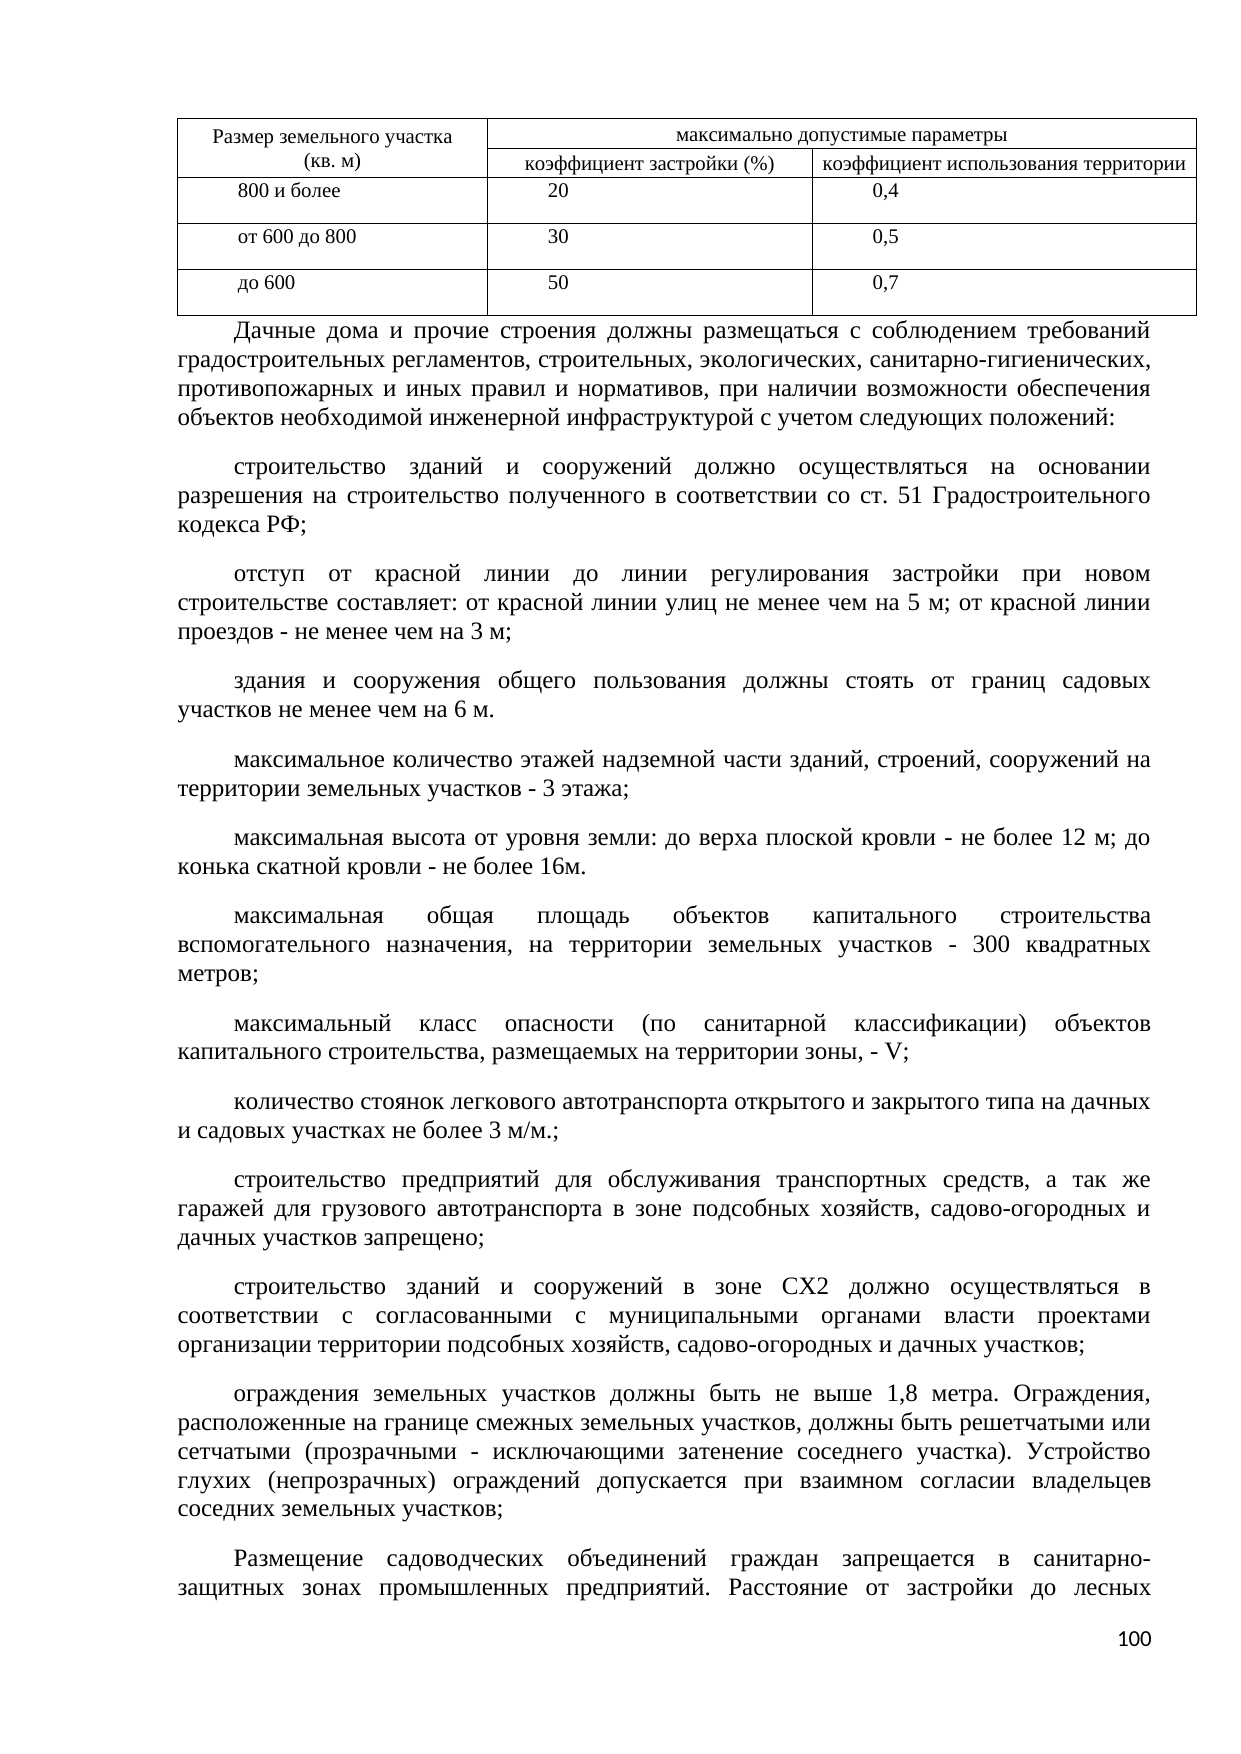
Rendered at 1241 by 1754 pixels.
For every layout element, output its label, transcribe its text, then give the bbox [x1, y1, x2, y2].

table_cell коэффициент использования территории [813, 149, 1196, 177]
table_header максимально допустимые параметры [488, 119, 1196, 148]
text строительство зданий и сооружений в зоне СХ2 должно осуществляться в соответствии с согласованными с муниципальными органами власти проектами организации территории подсобных хозяйств, садово-огородных и дачных участков; [177, 1271, 1152, 1358]
text здания и сооружения общего пользования должны стоять от границ садовых участков не менее чем на 6 м. [177, 666, 1152, 723]
table_cell 30 [488, 224, 812, 269]
text строительство зданий и сооружений должно осуществляться на основании разрешения на строительство полученного в соответствии со ст. 51 Градостроительного кодекса РФ; [177, 451, 1152, 538]
text Дачные дома и прочие строения должны размещаться с соблюдением требований градостроительных регламентов, строительных, экологических, санитарно-гигиенических, противопожарных и иных правил и нормативов, при наличии возможности обеспечения объектов необходимой инженерной инфраструктурой с учетом следующих положений: [177, 316, 1152, 431]
table_cell 50 [488, 270, 812, 314]
text количество стоянок легкового автотранспорта открытого и закрытого типа на дачных и садовых участках не более 3 м/м.; [177, 1086, 1152, 1143]
table_cell до 600 [178, 270, 487, 314]
table_cell коэффициент застройки (%) [488, 149, 812, 177]
text максимальное количество этажей надземной части зданий, строений, сооружений на территории земельных участков - 3 этажа; [177, 744, 1152, 801]
table_cell 800 и более [178, 178, 487, 223]
text максимальный класс опасности (по санитарной классификации) объектов капитального строительства, размещаемых на территории зоны, - V; [177, 1008, 1152, 1065]
text отступ от красной линии до линии регулирования застройки при новом строительстве составляет: от красной линии улиц не менее чем на 5 м; от красной линии проездов - не менее чем на 3 м; [177, 558, 1152, 645]
table_cell от 600 до 800 [178, 224, 487, 269]
text максимальная общая площадь объектов капитального строительства вспомогательного назначения, на территории земельных участков - 300 квадратных метров; [177, 901, 1152, 987]
table_cell 0,5 [813, 224, 1196, 269]
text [177, 1543, 1152, 1601]
text строительство предприятий для обслуживания транспортных средств, а так же гаражей для грузового автотранспорта в зоне подсобных хозяйств, садово-огородных и дачных участков запрещено; [177, 1164, 1152, 1251]
text ограждения земельных участков должны быть не выше 1,8 метра. Ограждения, расположенные на границе смежных земельных участков, должны быть решетчатыми или сетчатыми (прозрачными - исключающими затенение соседнего участка). Устройство глухих (непрозрачных) ограждений допускается при взаимном согласии владельцев соседних земельных участков; [177, 1378, 1152, 1522]
table_cell 0,7 [813, 270, 1196, 314]
table_cell 0,4 [813, 178, 1196, 223]
table_cell 20 [488, 178, 812, 223]
text максимальная высота от уровня земли: до верха плоской кровли - не более 12 м; до конька скатной кровли - не более 16м. [177, 822, 1152, 880]
table_header Размер земельного участка (кв. м) [178, 119, 487, 177]
